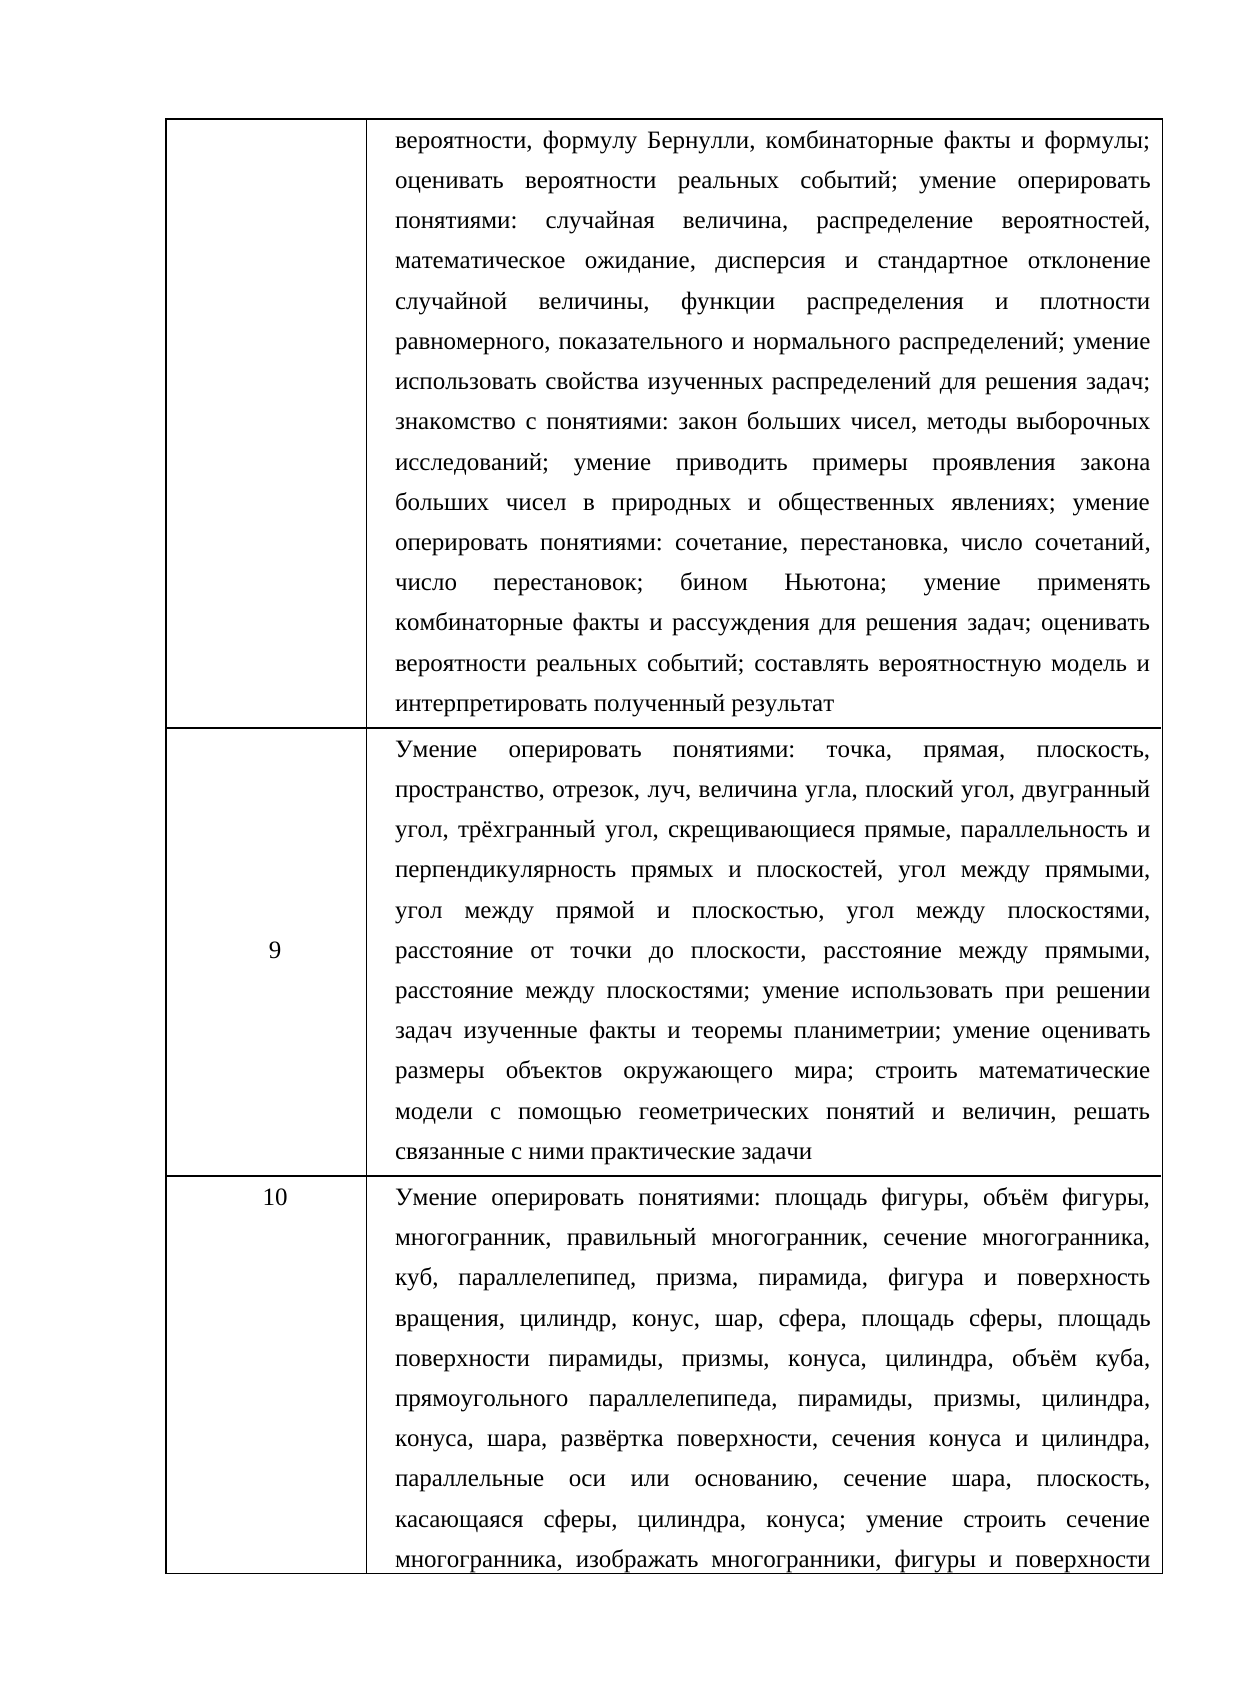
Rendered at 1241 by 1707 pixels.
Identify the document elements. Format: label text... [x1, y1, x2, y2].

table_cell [367, 120, 1162, 727]
table_cell Умение оперировать понятиями: точка, прямая, плоскость, пространство, отрезок, луч, величина угла, плоский угол, двугранный угол, трёхгранный угол, скрещивающиеся прямые, параллельность и перпендикулярность прямых и плоскостей, угол между прямыми, угол между прямой и плоскостью, угол между плоскостями, расстояние от точки до плоскости, расстояние между прямыми, расстояние между плоскостями; умение использовать при решении задач изученные факты и теоремы планиметрии; умение оценивать размеры объектов окружающего мира; строить математические модели с помощью геометрических понятий и величин, решать связанные с ними практические задачи [367, 727, 1162, 1175]
table_cell 9 [167, 729, 366, 1175]
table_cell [367, 1175, 1162, 1573]
table_cell 8 [167, 120, 366, 727]
table_cell 10 [167, 1177, 366, 1573]
